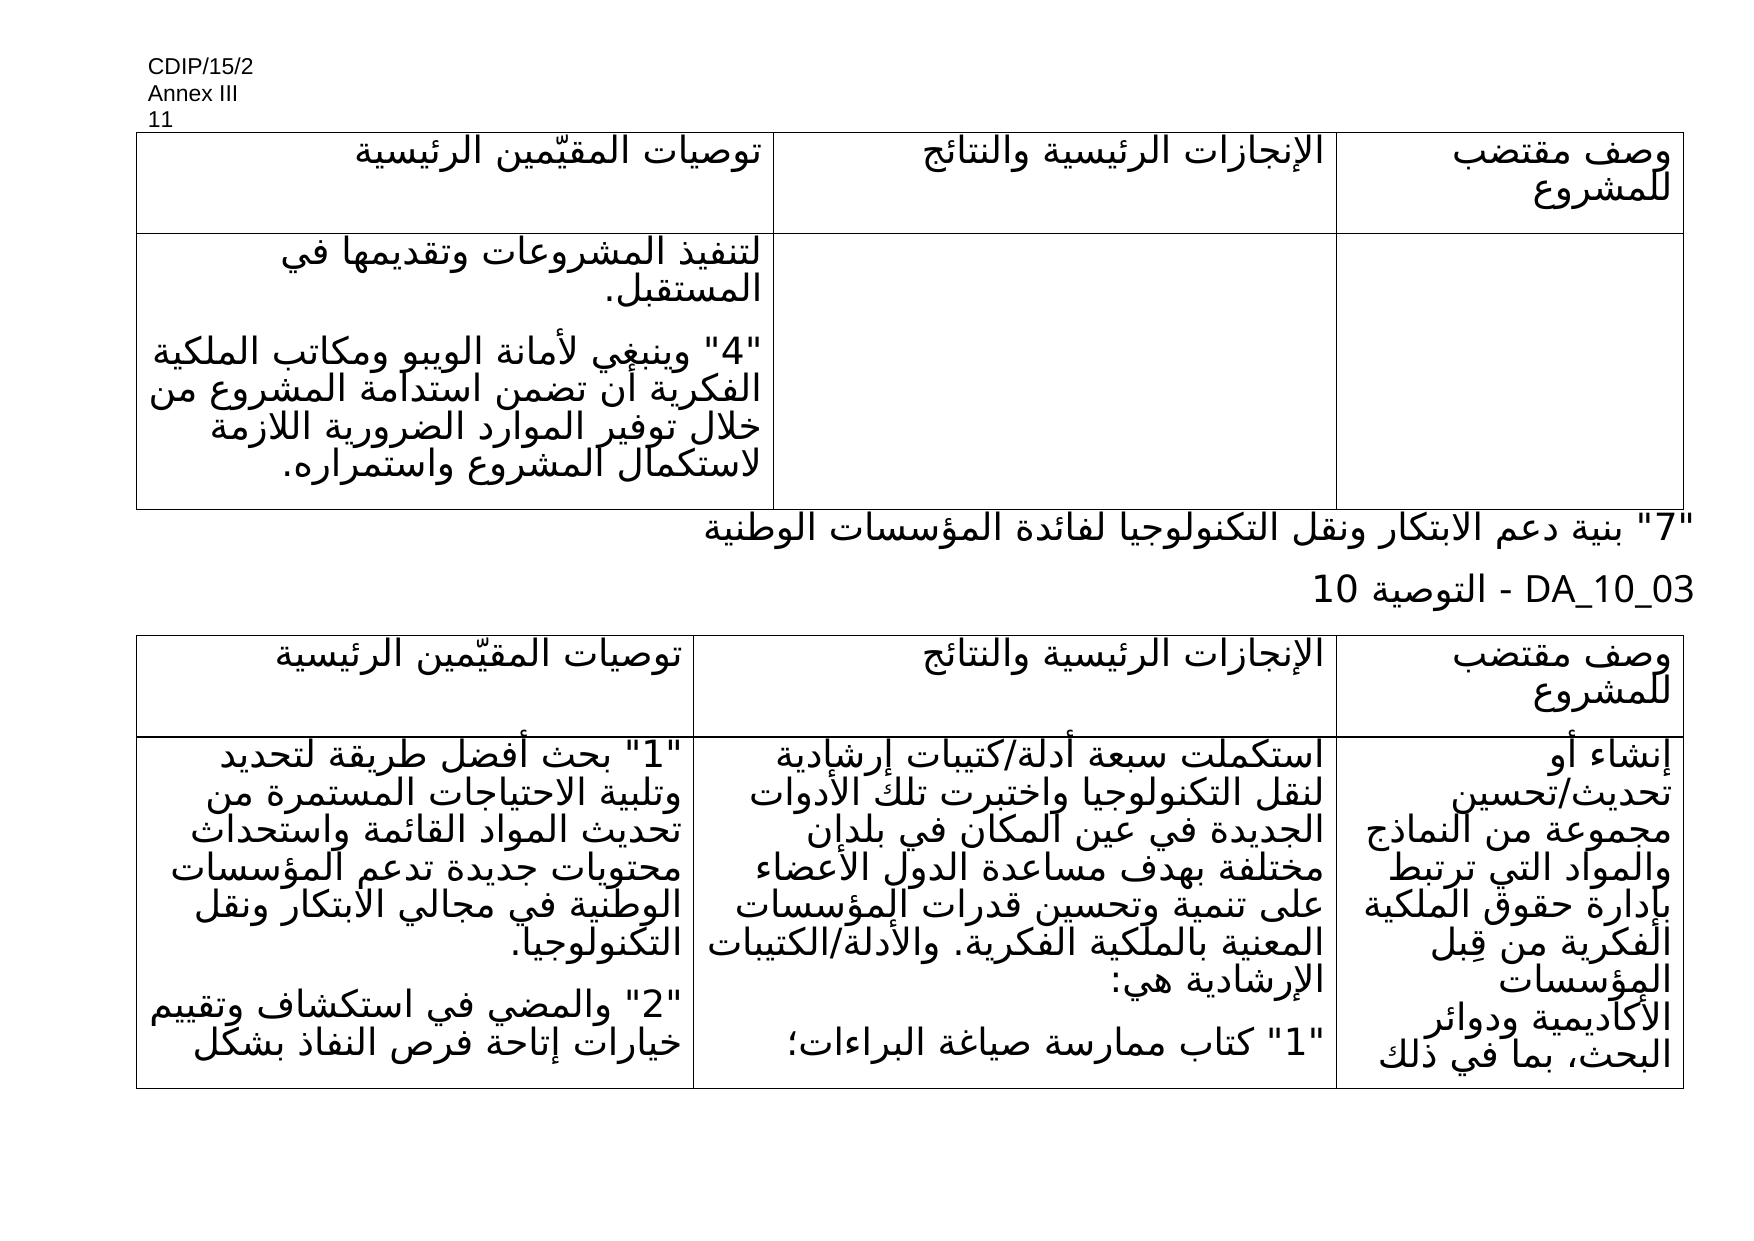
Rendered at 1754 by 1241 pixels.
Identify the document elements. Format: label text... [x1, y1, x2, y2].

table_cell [1337, 738, 1683, 1087]
text DA_10_03 - التوصية 10 [1443, 573, 1695, 610]
table_header توصيات المقيّمين الرئيسية [137, 636, 693, 736]
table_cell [694, 738, 1336, 1087]
table_header وصف مقتضب للمشروع [1337, 636, 1683, 736]
text DA_10_03 - التوصية 10 [148, 573, 1470, 610]
table_header الإنجازات الرئيسية والنتائج [694, 636, 1336, 736]
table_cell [1337, 234, 1683, 509]
table_header الإنجازات الرئيسية والنتائج [774, 133, 1336, 233]
table_header وصف مقتضب للمشروع [1337, 133, 1683, 233]
text "7" بنية دعم الابتكار ونقل التكنولوجيا لفائدة المؤسسات الوطنية [148, 510, 1695, 548]
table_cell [774, 234, 1336, 509]
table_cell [137, 234, 773, 509]
table_header توصيات المقيّمين الرئيسية [137, 133, 773, 233]
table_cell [137, 738, 693, 1087]
